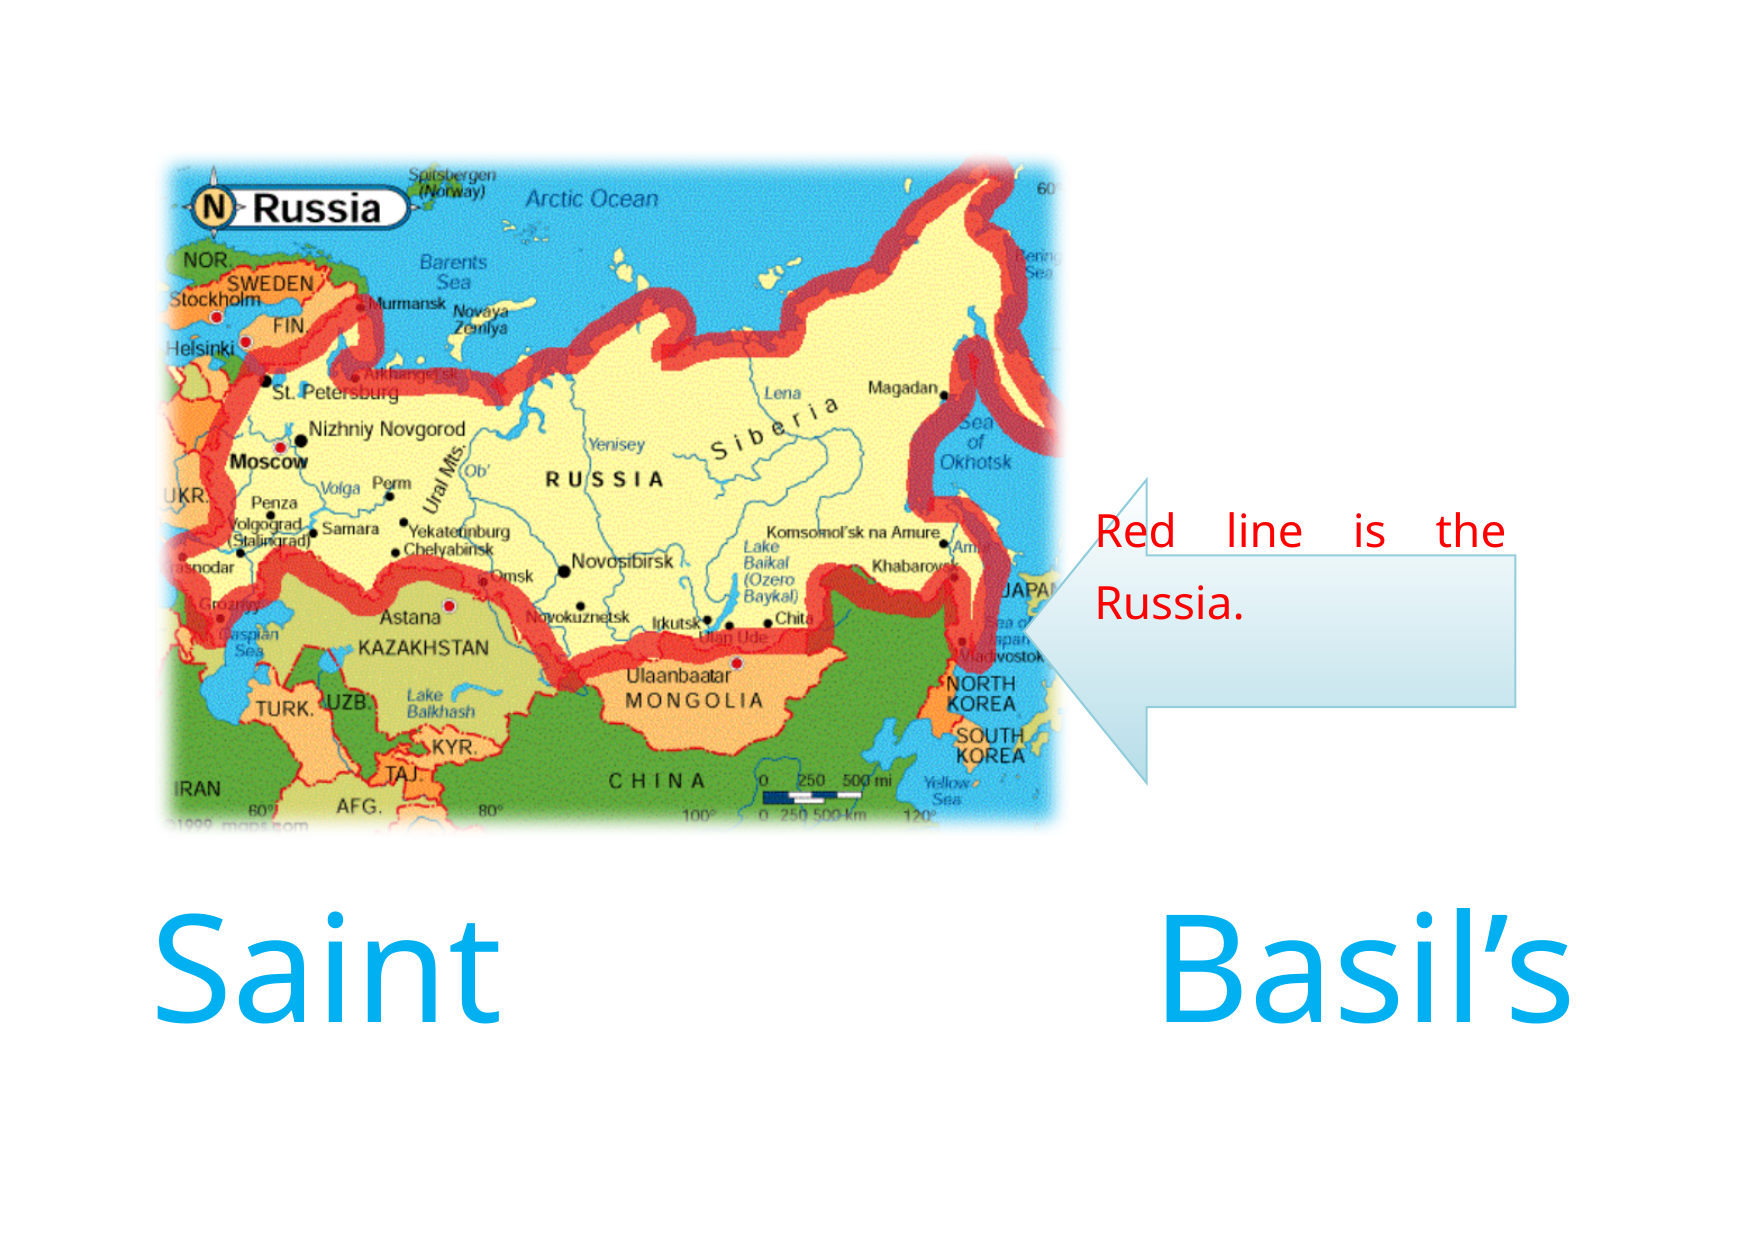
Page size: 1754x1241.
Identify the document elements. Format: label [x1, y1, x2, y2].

picture [182, 178, 1042, 808]
text [150, 863, 1577, 1067]
